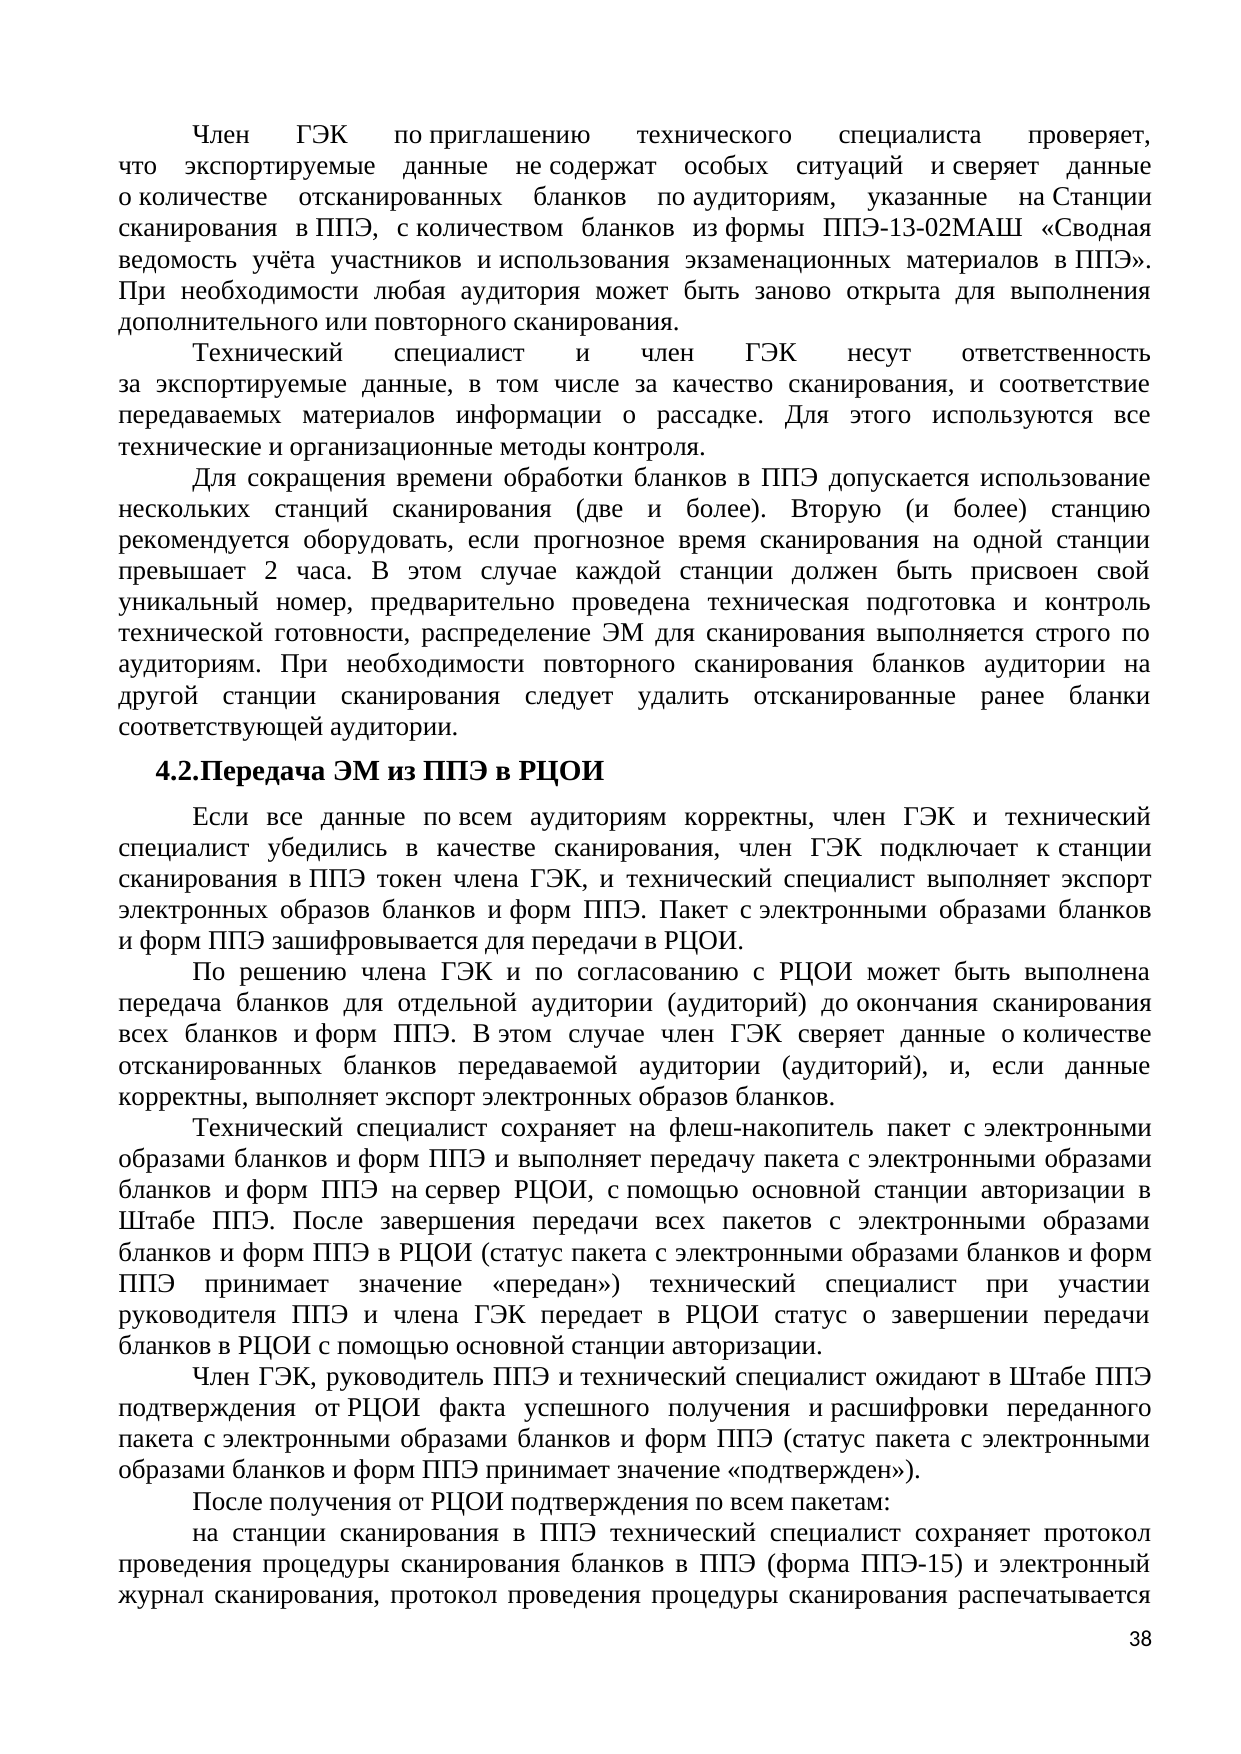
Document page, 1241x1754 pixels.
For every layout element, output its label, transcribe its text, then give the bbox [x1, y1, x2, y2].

text По решению члена ГЭК и по согласованию с РЦОИ может быть выполнена передача бланков для отдельной аудитории (аудиторий) до окончания сканирования всех бланков и форм ППЭ. В этом случае член ГЭК сверяет данные о количестве отсканированных бланков передаваемой аудитории (аудиторий), и, если данные корректны, выполняет экспорт электронных образов бланков. [118, 955, 1152, 1111]
text После получения от РЦОИ подтверждения по всем пакетам: [118, 1485, 1152, 1516]
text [118, 1516, 1152, 1609]
text Технический специалист и член ГЭК несут ответственность за экспортируемые данные, в том числе за качество сканирования, и соответствие передаваемых материалов информации о рассадке. Для этого используются все технические и организационные методы контроля. [118, 336, 1152, 461]
text Если все данные по всем аудиториям корректны, член ГЭК и технический специалист убедились в качестве сканирования, член ГЭК подключает к станции сканирования в ППЭ токен члена ГЭК, и технический специалист выполняет экспорт электронных образов бланков и форм ППЭ. Пакет с электронными образами бланков и форм ППЭ зашифровывается для передачи в РЦОИ. [118, 799, 1152, 955]
text Член ГЭК по приглашению технического специалиста проверяет, что экспортируемые данные не содержат особых ситуаций и сверяет данные о количестве отсканированных бланков по аудиториям, указанные на Станции сканирования в ППЭ, с количеством бланков из формы ППЭ-13-02МАШ «Сводная ведомость учёта участников и использования экзаменационных материалов в ППЭ». При необходимости любая аудитория может быть заново открыта для выполнения дополнительного или повторного сканирования. [118, 118, 1152, 336]
text Технический специалист сохраняет на флеш-накопитель пакет с электронными образами бланков и форм ППЭ и выполняет передачу пакета с электронными образами бланков и форм ППЭ на сервер РЦОИ, с помощью основной станции авторизации в Штабе ППЭ. После завершения передачи всех пакетов с электронными образами бланков и форм ППЭ в РЦОИ (статус пакета с электронными образами бланков и форм ППЭ принимает значение «передан») технический специалист при участии руководителя ППЭ и члена ГЭК передает в РЦОИ статус о завершении передачи бланков в РЦОИ с помощью основной станции авторизации. [118, 1111, 1152, 1360]
text Член ГЭК, руководитель ППЭ и технический специалист ожидают в Штабе ППЭ подтверждения от РЦОИ факта успешного получения и расшифровки переданного пакета с электронными образами бланков и форм ППЭ (статус пакета с электронными образами бланков и форм ППЭ принимает значение «подтвержден»). [118, 1360, 1152, 1485]
text Передача ЭМ из ППЭ в РЦОИ [155, 753, 1152, 787]
text Для сокращения времени обработки бланков в ППЭ допускается использование нескольких станций сканирования (две и более). Вторую (и более) станцию рекомендуется оборудовать, если прогнозное время сканирования на одной станции превышает 2 часа. В этом случае каждой станции должен быть присвоен свой уникальный номер, предварительно проведена техническая подготовка и контроль технической готовности, распределение ЭМ для сканирования выполняется строго по аудиториям. При необходимости повторного сканирования бланков аудитории на другой станции сканирования следует удалить отсканированные ранее бланки соответствующей аудитории. [118, 461, 1152, 741]
